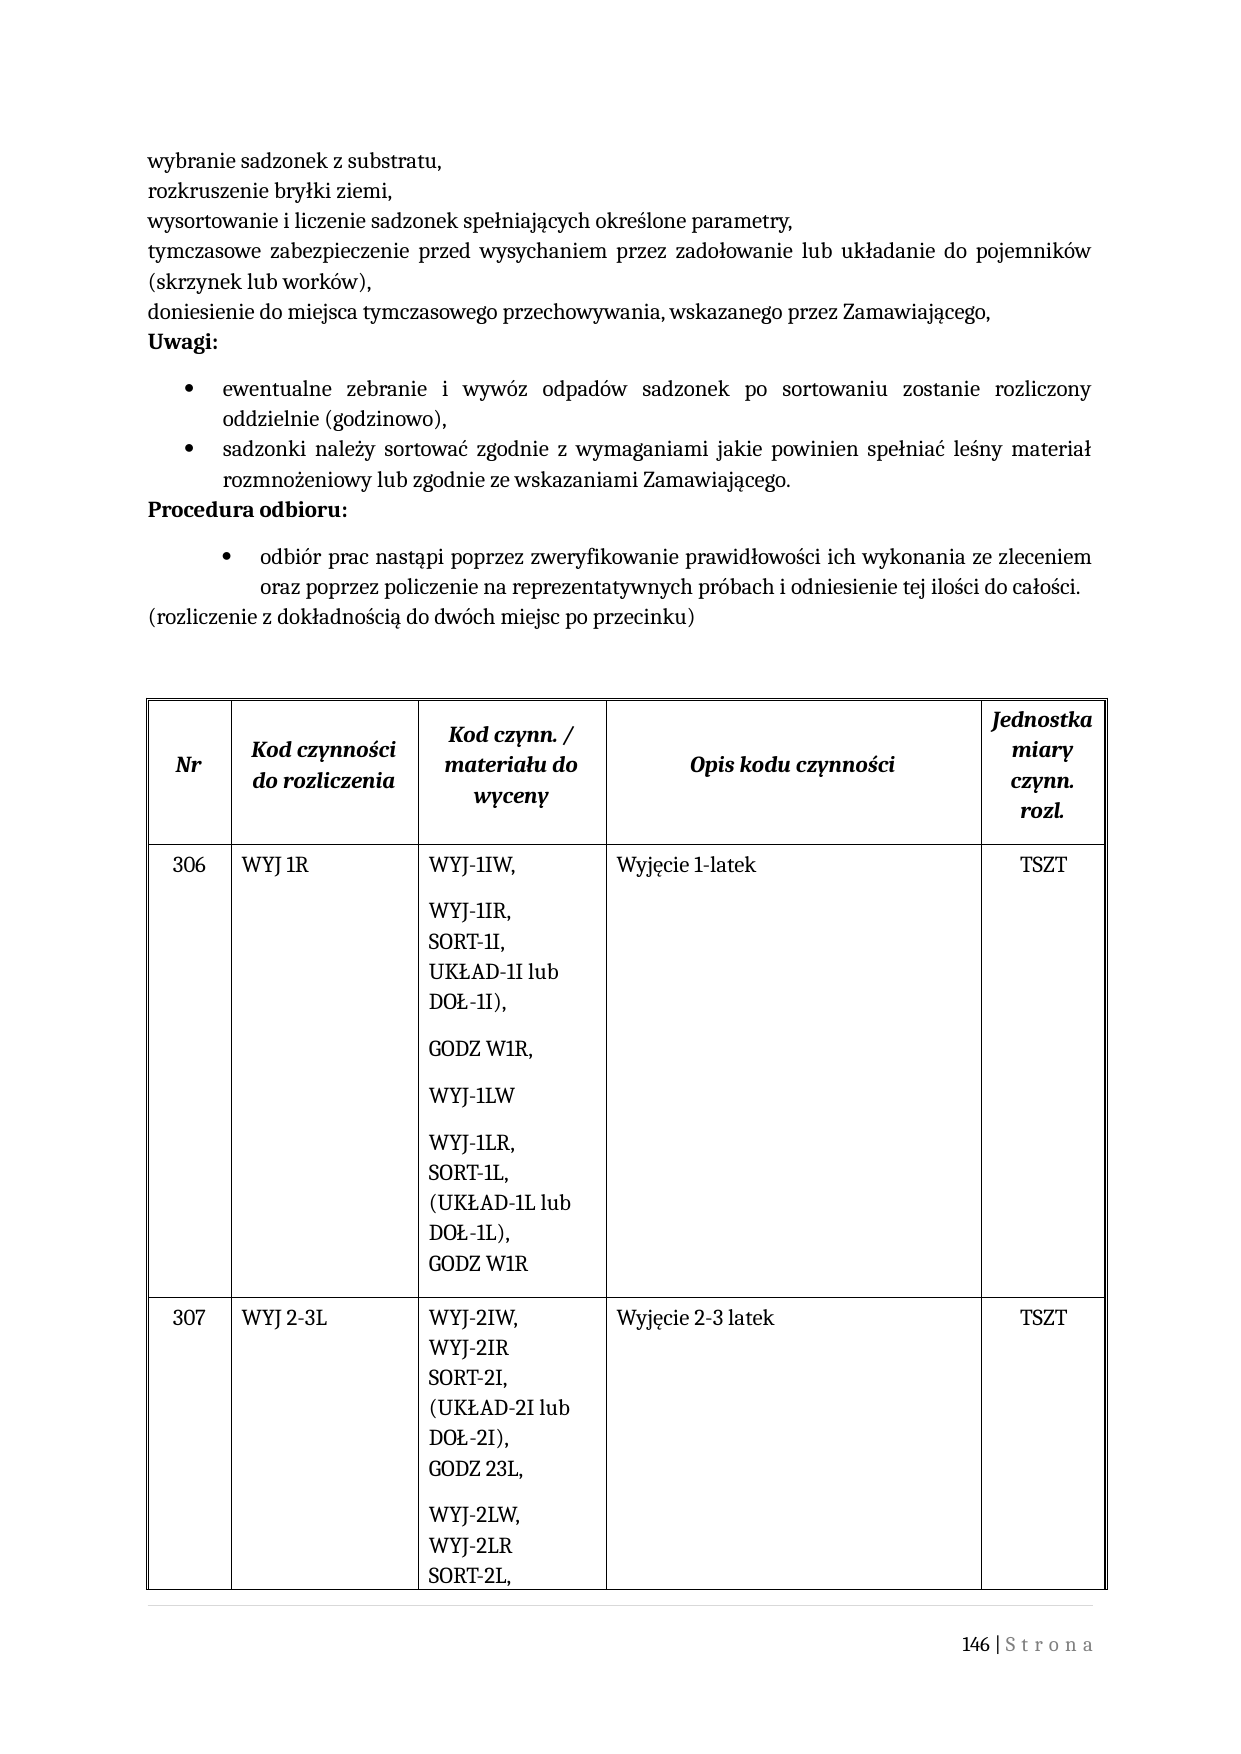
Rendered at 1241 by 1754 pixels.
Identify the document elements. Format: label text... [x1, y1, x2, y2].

text doniesienie do miejsca tymczasowego przechowywania, wskazanego przez Zamawiającego, [148, 299, 1093, 325]
text wysortowanie i liczenie sadzonek spełniających określone parametry, [148, 208, 1093, 234]
text (rozliczenie z dokładnością do dwóch miejsc po przecinku) [148, 604, 1093, 630]
text rozkruszenie bryłki ziemi, [148, 178, 1093, 204]
list ewentualne zebranie i wywóz odpadów sadzonek po sortowaniu zostanie rozliczony oddzielnie (godzinowo), [185, 376, 1093, 432]
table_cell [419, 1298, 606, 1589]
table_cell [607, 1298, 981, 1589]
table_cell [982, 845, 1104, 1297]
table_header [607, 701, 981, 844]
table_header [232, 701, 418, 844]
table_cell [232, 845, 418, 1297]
text Procedura odbioru: [148, 497, 1093, 523]
list sadzonki należy sortować zgodnie z wymaganiami jakie powinien spełniać leśny materiał rozmnożeniowy lub zgodnie ze wskazaniami Zamawiającego. [185, 436, 1093, 493]
text tymczasowe zabezpieczenie przed wysychaniem przez zadołowanie lub układanie do pojemników (skrzynek lub worków), [148, 238, 1093, 295]
text wybranie sadzonek z substratu, [148, 148, 1093, 174]
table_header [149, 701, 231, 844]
text Uwagi: [148, 329, 1093, 355]
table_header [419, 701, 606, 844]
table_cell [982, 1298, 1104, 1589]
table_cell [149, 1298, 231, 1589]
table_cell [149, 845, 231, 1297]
list odbiór prac nastąpi poprzez zweryfikowanie prawidłowości ich wykonania ze zleceniem oraz poprzez policzenie na reprezentatywnych próbach i odniesienie tej ilości do całości. [223, 543, 1093, 600]
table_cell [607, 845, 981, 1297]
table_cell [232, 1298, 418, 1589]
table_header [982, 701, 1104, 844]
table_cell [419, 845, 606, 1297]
